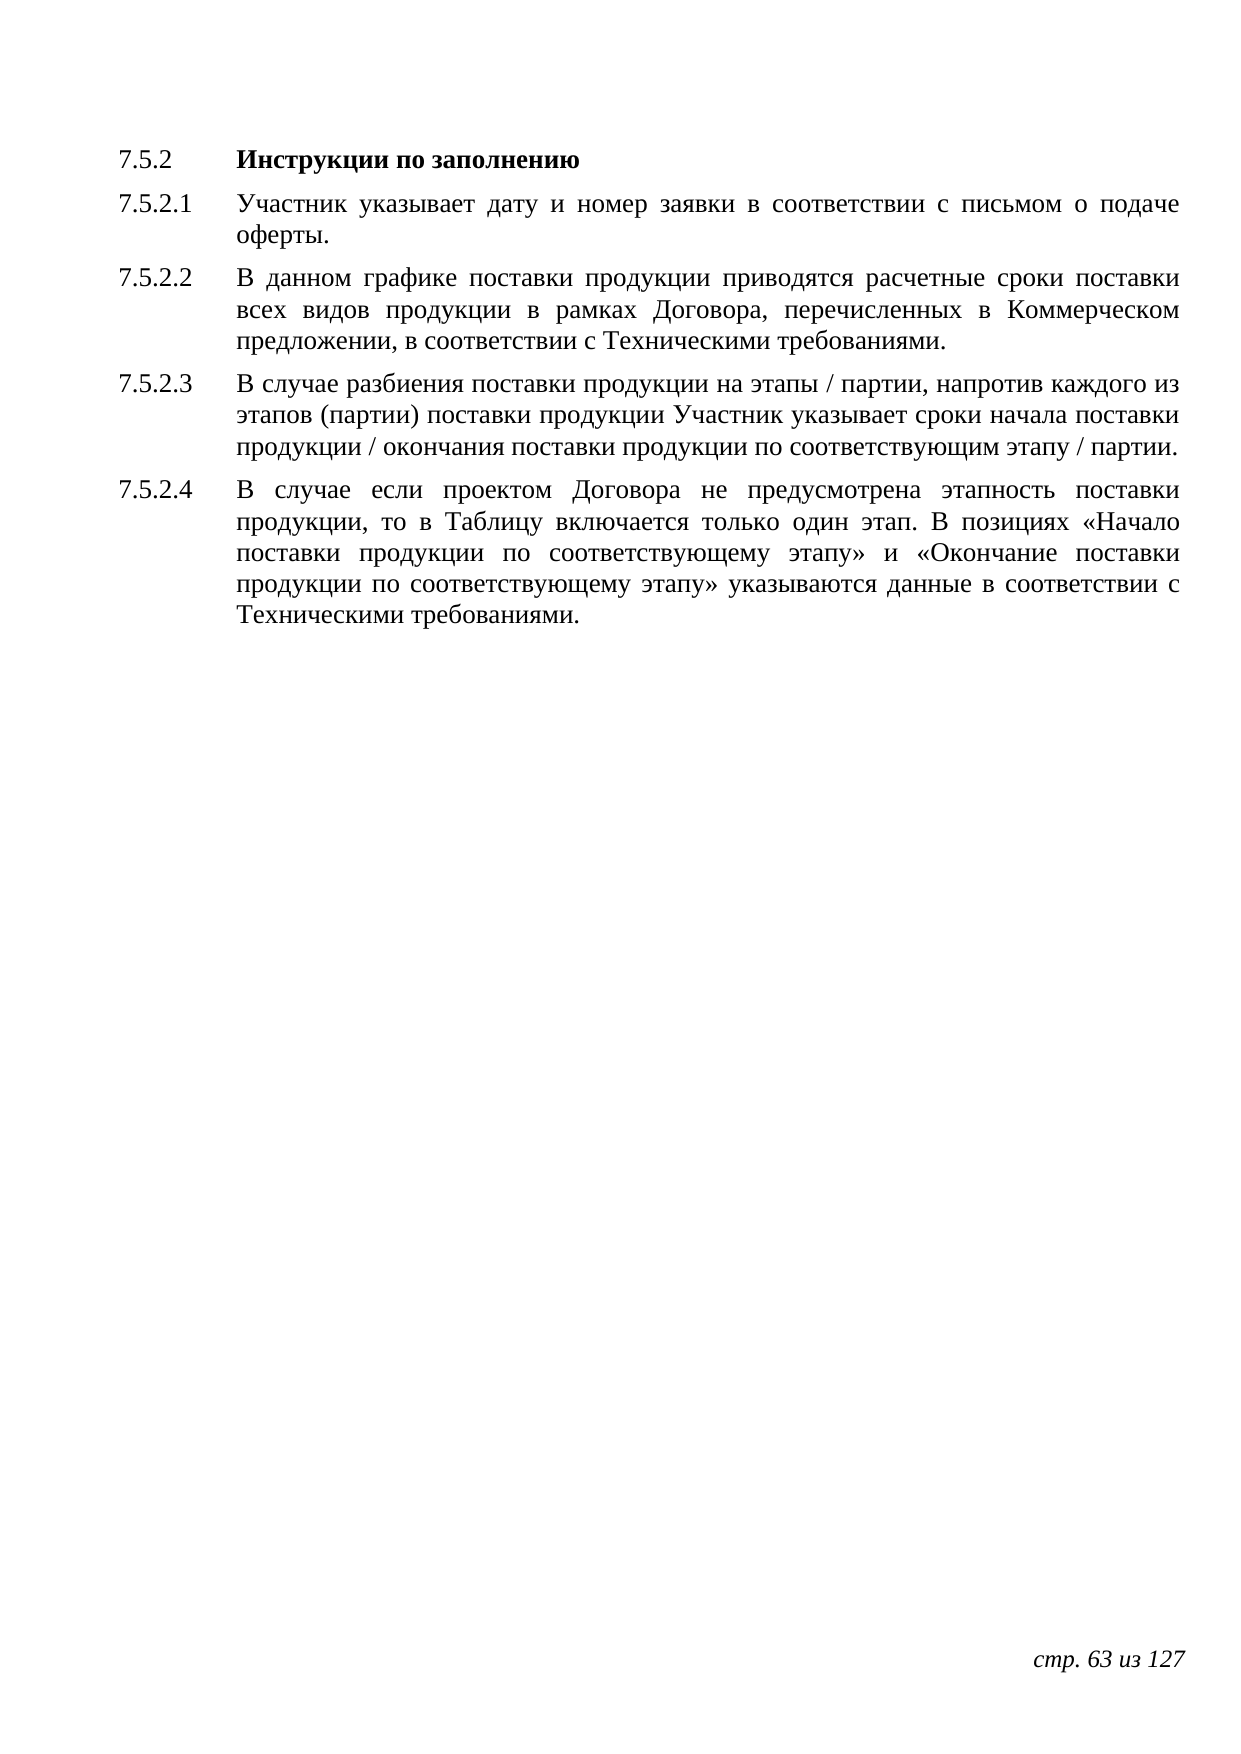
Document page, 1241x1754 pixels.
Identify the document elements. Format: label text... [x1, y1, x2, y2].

text В случае разбиения поставки продукции на этапы / партии, напротив каждого из этапов (партии) поставки продукции Участник указывает сроки начала поставки продукции / окончания поставки продукции по соответствующим этапу / партии. [118, 367, 1181, 461]
text Участник указывает дату и номер заявки в соответствии с письмом о подаче оферты. [118, 187, 1181, 249]
text В данном графике поставки продукции приводятся расчетные сроки поставки всех видов продукции в рамках Договора, перечисленных в Коммерческом предложении, в соответствии с Техническими требованиями. [118, 262, 1181, 355]
text Инструкции по заполнению [118, 143, 1181, 174]
text В случае если проектом Договора не предусмотрена этапность поставки продукции, то в Таблицу включается только один этап. В позициях «Начало поставки продукции по соответствующему этапу» и «Окончание поставки продукции по соответствующему этапу» указываются данные в соответствии с Техническими требованиями. [118, 473, 1181, 629]
